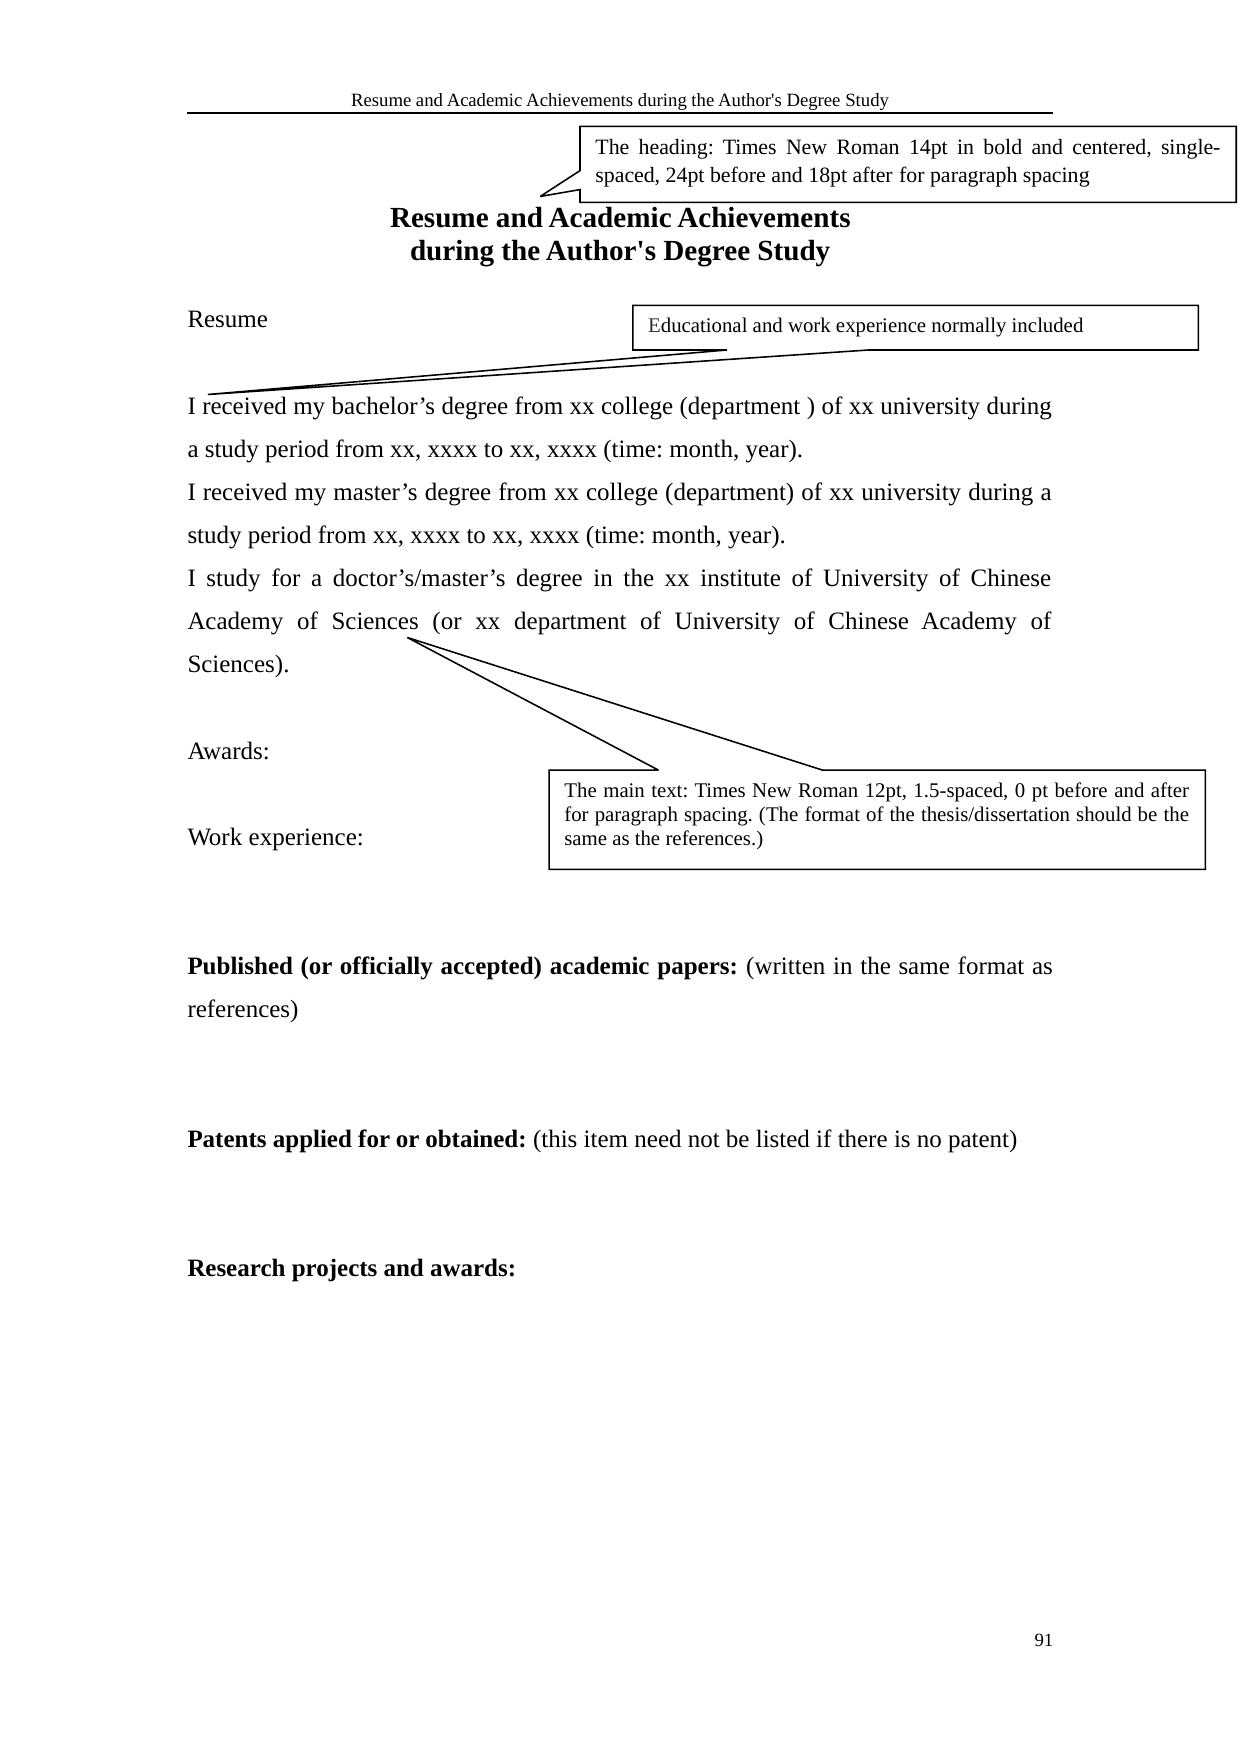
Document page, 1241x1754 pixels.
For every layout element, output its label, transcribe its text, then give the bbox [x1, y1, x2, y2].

text Resume and Academic Achievements [187, 200, 1053, 233]
text Published (or officially accepted) academic papers: (written in the same format as references) [187, 951, 1053, 1023]
text Work experience: [187, 822, 548, 851]
text I received my master’s degree from xx college (department) of xx university during a study period from xx, xxxx to xx, xxxx (time: month, year). [187, 477, 1053, 549]
text Patents applied for or obtained: (this item need not be listed if there is no patent) [187, 1124, 1053, 1153]
text Resume [187, 304, 632, 333]
text Awards: [187, 736, 643, 764]
text Awards: [722, 736, 1053, 764]
text Research projects and awards: [187, 1253, 1053, 1282]
text I study for a doctor’s/master’s degree in the xx institute of University of Chinese Academy of Sciences (or xx department of University of Chinese Academy of Sciences). [187, 563, 1053, 678]
text during the Author's Degree Study [187, 233, 1053, 267]
text I received my bachelor’s degree from xx college (department ) of xx university during a study period from xx, xxxx to xx, xxxx (time: month, year). [187, 391, 1053, 463]
